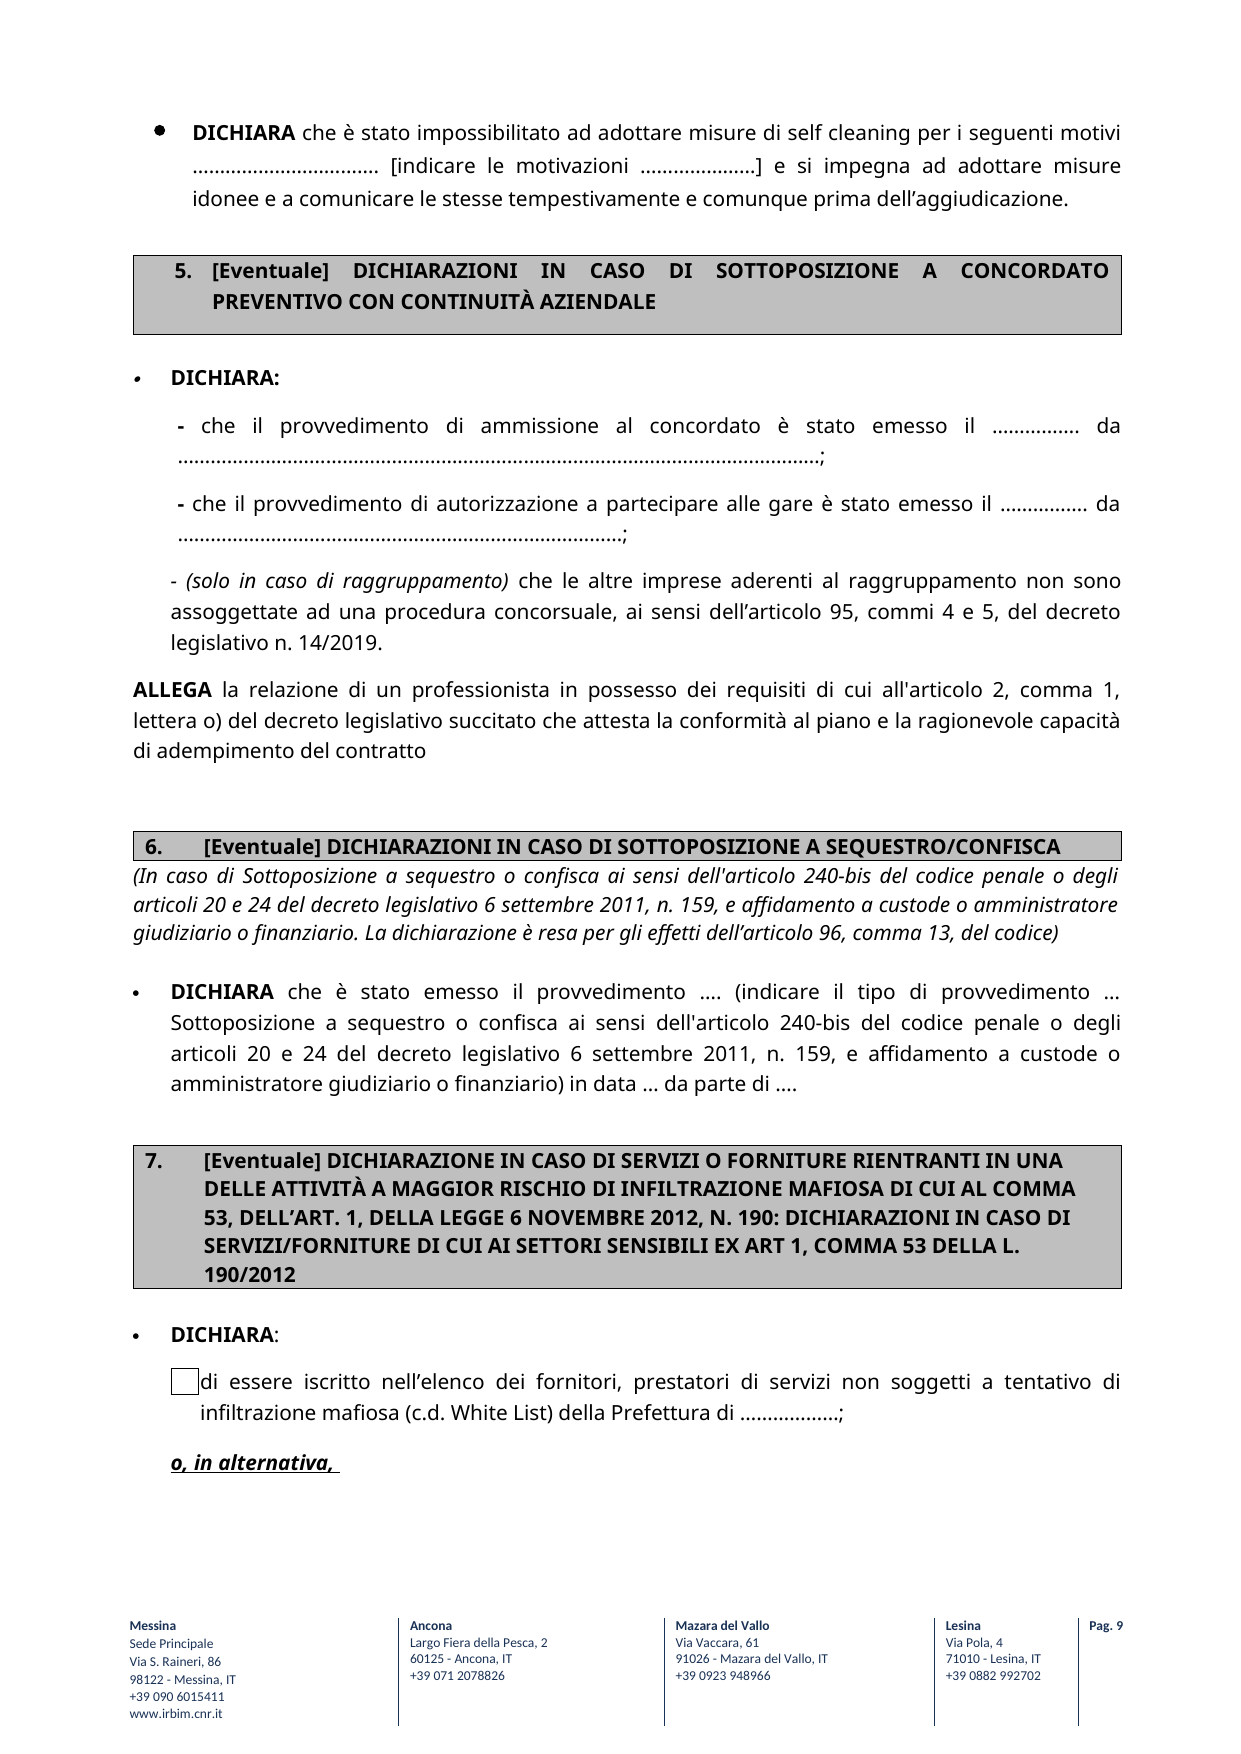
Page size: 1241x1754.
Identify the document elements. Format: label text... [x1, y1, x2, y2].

list DICHIARA: [133, 1320, 1122, 1348]
text o, in alternativa, [170, 1445, 1122, 1476]
table_header [Eventuale] DICHIARAZIONE IN CASO DI SERVIZI O FORNITURE RIENTRANTI IN UNA DELLE ATTIVITÀ A MAGGIOR RISCHIO DI INFILTRAZIONE MAFIOSA DI CUI AL COMMA 53, DELL’ART. 1, DELLA LEGGE 6 NOVEMBRE 2012, N. 190: DICHIARAZIONI IN CASO DI SERVIZI/FORNITURE DI CUI AI SETTORI SENSIBILI EX ART 1, COMMA 53 DELLA L. 190/2012 [134, 1146, 1121, 1288]
text - che il provvedimento di ammissione al concordato è stato emesso il ……………. da ………………………………………………………………………………………………………; [177, 411, 1122, 470]
text - che il provvedimento di autorizzazione a partecipare alle gare è stato emesso il ……………. da ………………………………………………………………………; [177, 489, 1122, 548]
text di essere iscritto nell’elenco dei fornitori, prestatori di servizi non soggetti a tentativo di infiltrazione mafiosa (c.d. White List) della Prefettura di ………………; [170, 1367, 1122, 1426]
list (In caso di Sottoposizione a sequestro o confisca ai sensi dell'articolo 240-bis del codice penale o degli articoli 20 e 24 del decreto legislativo 6 settembre 2011, n. 159, e affidamento a custode o amministratore giudiziario o finanziario. La dichiarazione è resa per gli effetti dell’articolo 96, comma 13, del codice) [133, 861, 1122, 947]
list DICHIARA che è stato emesso il provvedimento …. (indicare il tipo di provvedimento … Sottoposizione a sequestro o confisca ai sensi dell'articolo 240-bis del codice penale o degli articoli 20 e 24 del decreto legislativo 6 settembre 2011, n. 159, e affidamento a custode o amministratore giudiziario o finanziario) in data … da parte di …. [133, 977, 1122, 1098]
table_header [Eventuale] DICHIARAZIONI IN CASO DI SOTTOPOSIZIONE A CONCORDATO PREVENTIVO CON CONTINUITÀ AZIENDALE [134, 256, 1121, 334]
text ALLEGA la relazione di un professionista in possesso dei requisiti di cui all'articolo 2, comma 1, lettera o) del decreto legislativo succitato che attesta la conformità al piano e la ragionevole capacità di adempimento del contratto [133, 675, 1122, 765]
list DICHIARA: [133, 363, 1122, 392]
list - (solo in caso di raggruppamento) che le altre imprese aderenti al raggruppamento non sono assoggettate ad una procedura concorsuale, ai sensi dell’articolo 95, commi 4 e 5, del decreto legislativo n. 14/2019. [170, 567, 1122, 656]
table_header [Eventuale] DICHIARAZIONI IN CASO DI SOTTOPOSIZIONE A SEQUESTRO/CONFISCA [134, 832, 1121, 860]
list DICHIARA che è stato impossibilitato ad adottare misure di self cleaning per i seguenti motivi ……………………………. [indicare le motivazioni …………………] e si impegna ad adottare misure idonee e a comunicare le stesse tempestivamente e comunque prima dell’aggiudicazione. [154, 118, 1122, 212]
